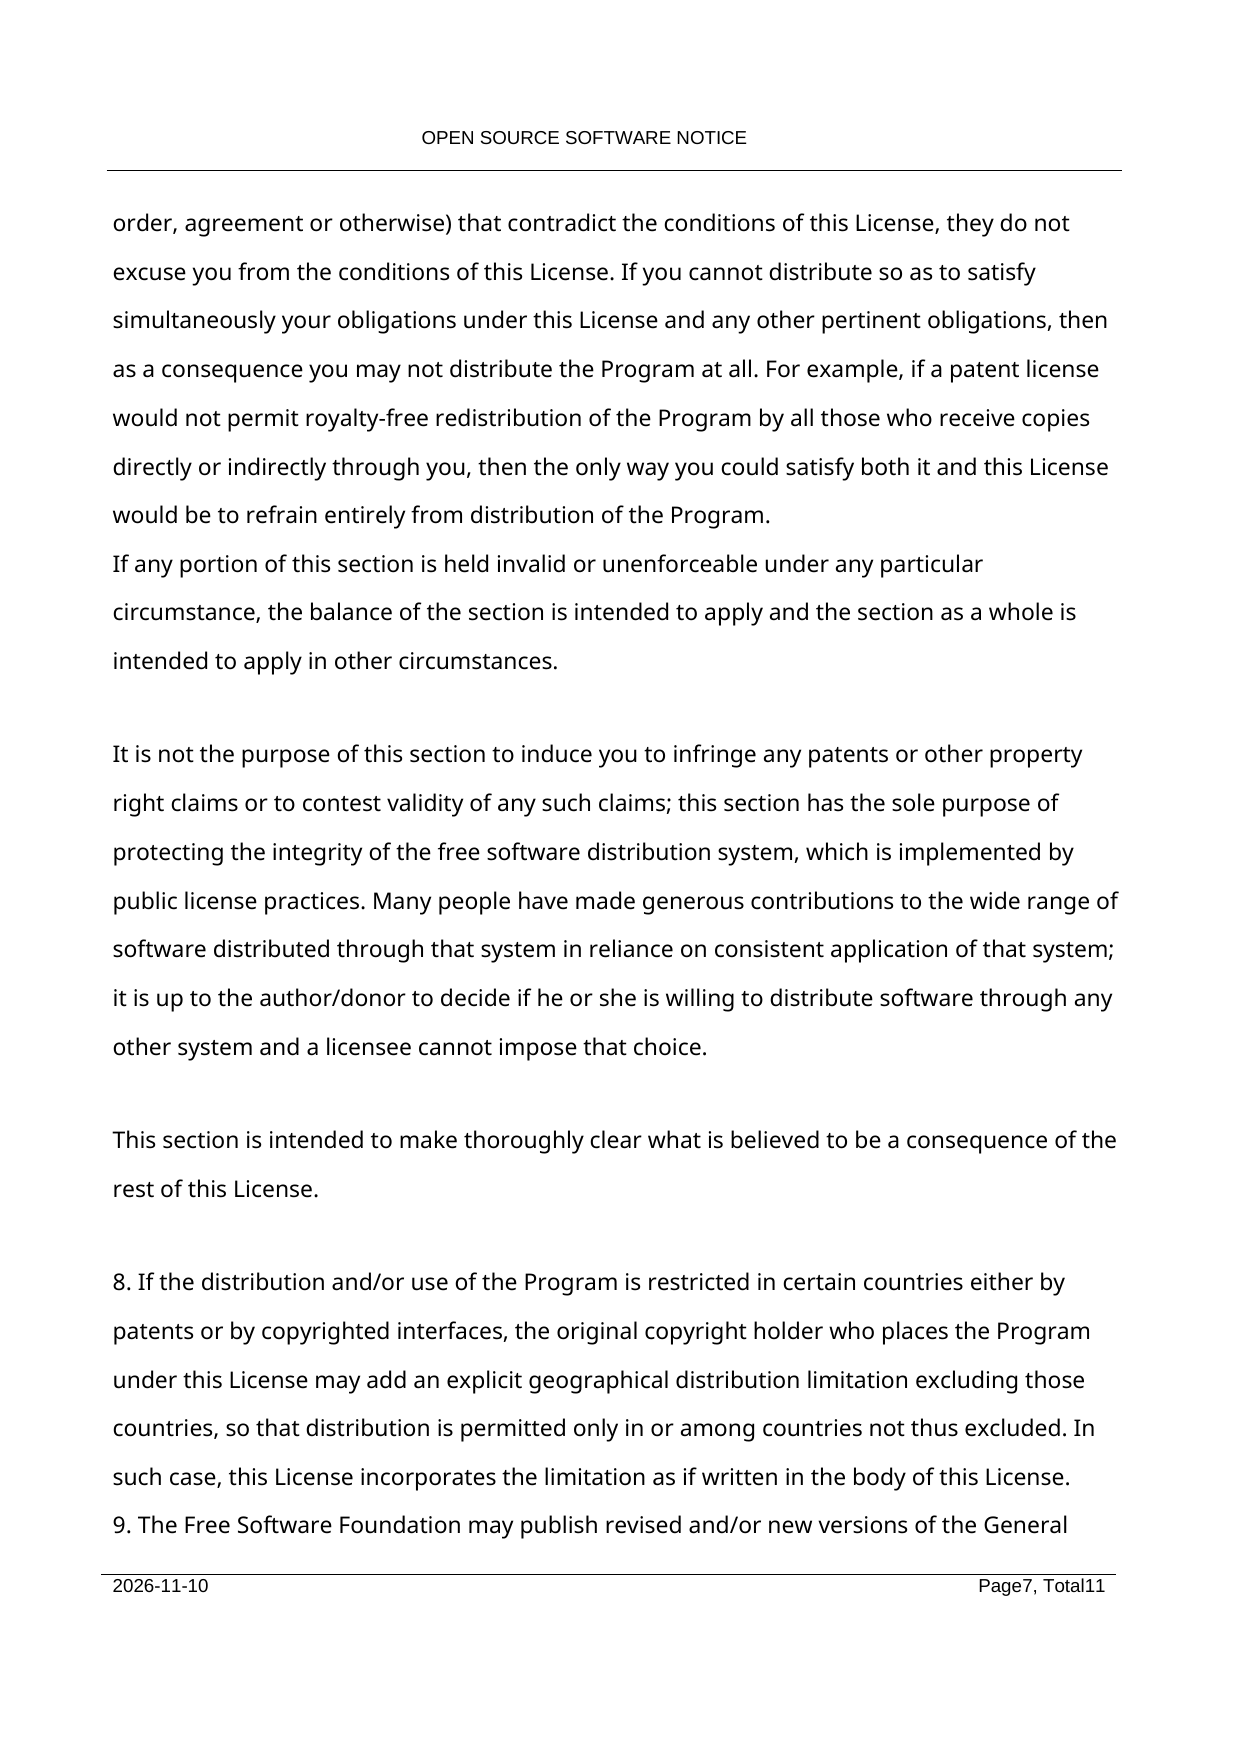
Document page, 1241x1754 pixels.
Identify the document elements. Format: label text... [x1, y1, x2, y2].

text This section is intended to make thoroughly clear what is believed to be a consequence of the rest of this License. [112, 1123, 1128, 1205]
text It is not the purpose of this section to induce you to infringe any patents or other property right claims or to contest validity of any such claims; this section has the sole purpose of protecting the integrity of the free software distribution system, which is implemented by public license practices. Many people have made generous contributions to the wide range of software distributed through that system in reliance on consistent application of that system; it is up to the author/donor to decide if he or she is willing to distribute software through any other system and a licensee cannot impose that choice. [112, 738, 1128, 1063]
text 8. If the distribution and/or use of the Program is restricted in certain countries either by patents or by copyrighted interfaces, the original copyright holder who places the Program under this License may add an explicit geographical distribution limitation excluding those countries, so that distribution is permitted only in or among countries not thus excluded. In such case, this License incorporates the limitation as if written in the body of this License. [112, 1265, 1128, 1493]
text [112, 206, 1128, 531]
text If any portion of this section is held invalid or unenforceable under any particular circumstance, the balance of the section is intended to apply and the section as a whole is intended to apply in other circumstances. [112, 547, 1128, 677]
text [112, 1508, 1128, 1541]
